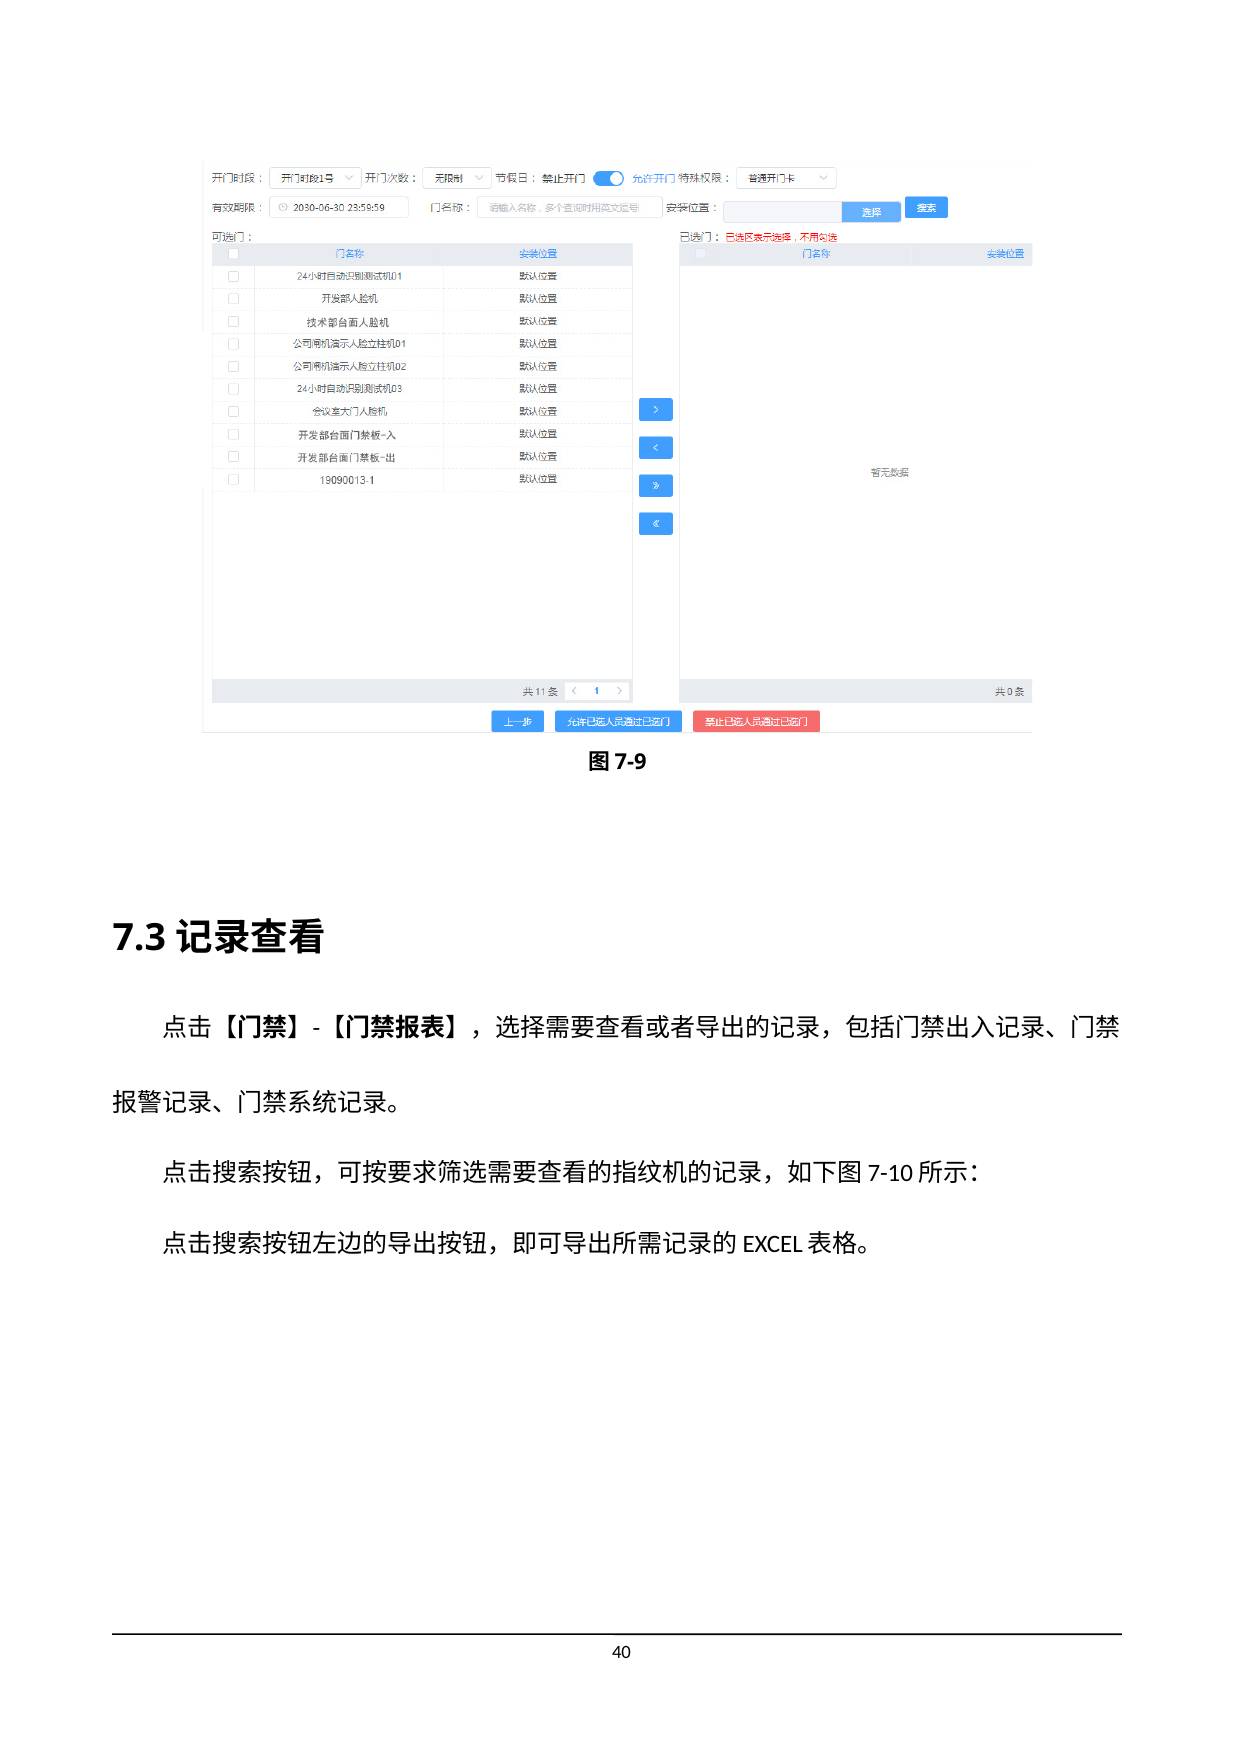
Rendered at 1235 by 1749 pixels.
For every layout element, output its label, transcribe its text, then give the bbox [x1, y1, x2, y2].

text 点击搜索按钮左边的导出按钮，即可导出所需记录的EXCEL表格。 [112, 1209, 1122, 1274]
subtitle 7.3 记录查看 [112, 901, 1122, 966]
text 点击搜索按钮，可按要求筛选需要查看的指纹机的记录，如下图7-10所示： [112, 1138, 1122, 1203]
text 点击【门禁】-【门禁报表】，选择需要查看或者导出的记录，包括门禁出入记录、门禁报警记录、门禁系统记录。 [112, 993, 1122, 1133]
picture [202, 159, 1033, 735]
text 图7-9 [112, 744, 1122, 777]
